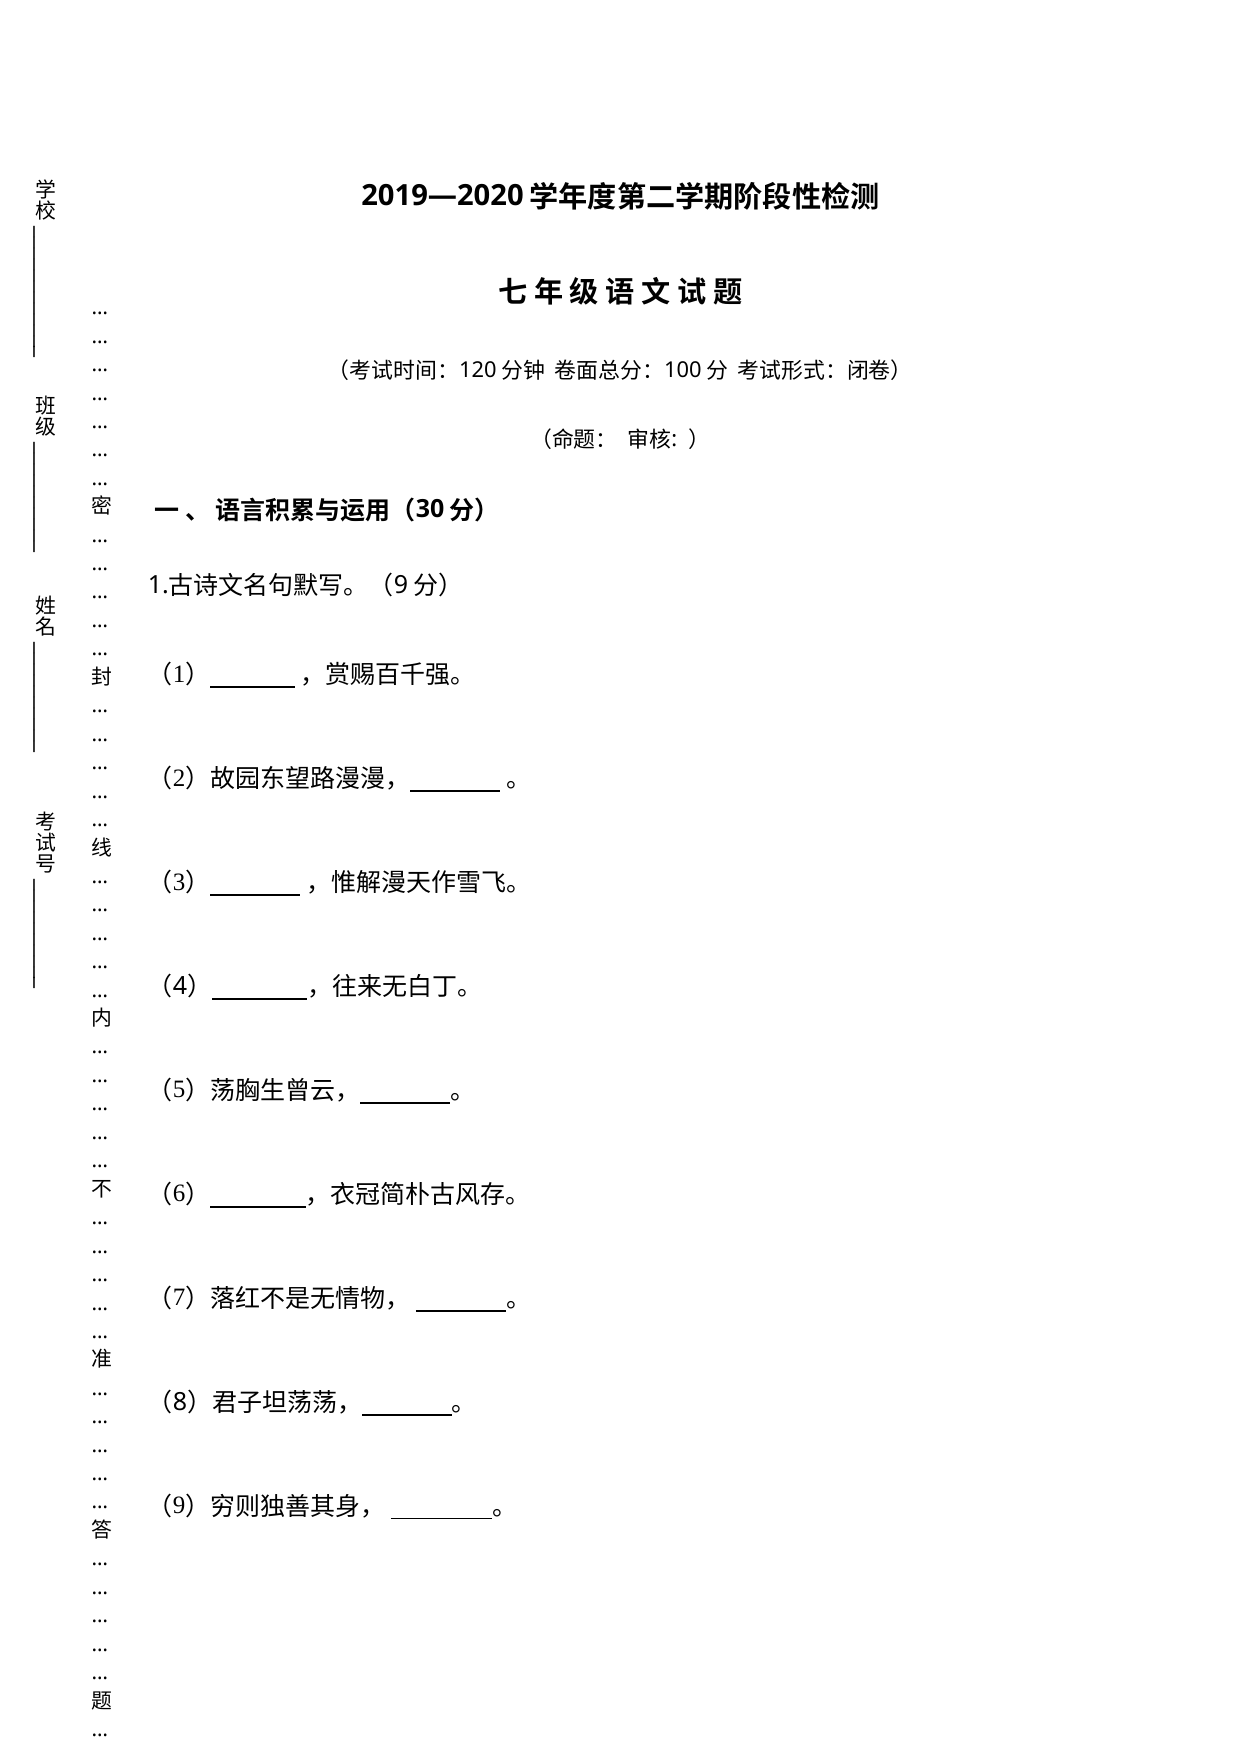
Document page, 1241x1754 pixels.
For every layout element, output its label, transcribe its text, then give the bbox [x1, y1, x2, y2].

text （5）荡胸生曾云， 。 [148, 1056, 1092, 1121]
text （7）落红不是无情物， 。 [148, 1264, 1092, 1329]
text （1） ，赏赐百千强。 [148, 641, 1092, 706]
text 一 、 语言积累与运用（30分） [148, 490, 1092, 526]
text （4） ，往来无白丁。 [148, 952, 1092, 1017]
text （2）故园东望路漫漫， 。 [148, 744, 1092, 809]
text 七 年 级 语 文 试 题 [148, 269, 1092, 311]
text （考试时间：120分钟 卷面总分：100分 考试形式：闭卷） [148, 353, 1092, 385]
text （9）穷则独善其身， 。 [148, 1472, 1092, 1537]
text （命题： 审核: ） [148, 422, 1092, 453]
text 1.古诗文名句默写。（9分） [148, 565, 1092, 602]
text （3） ，惟解漫天作雪飞。 [148, 848, 1092, 913]
text （8）君子坦荡荡， 。 [148, 1368, 1092, 1433]
text 2019—2020学年度第二学期阶段性检测 [148, 162, 1092, 227]
text （6） ，衣冠简朴古风存。 [148, 1160, 1092, 1225]
